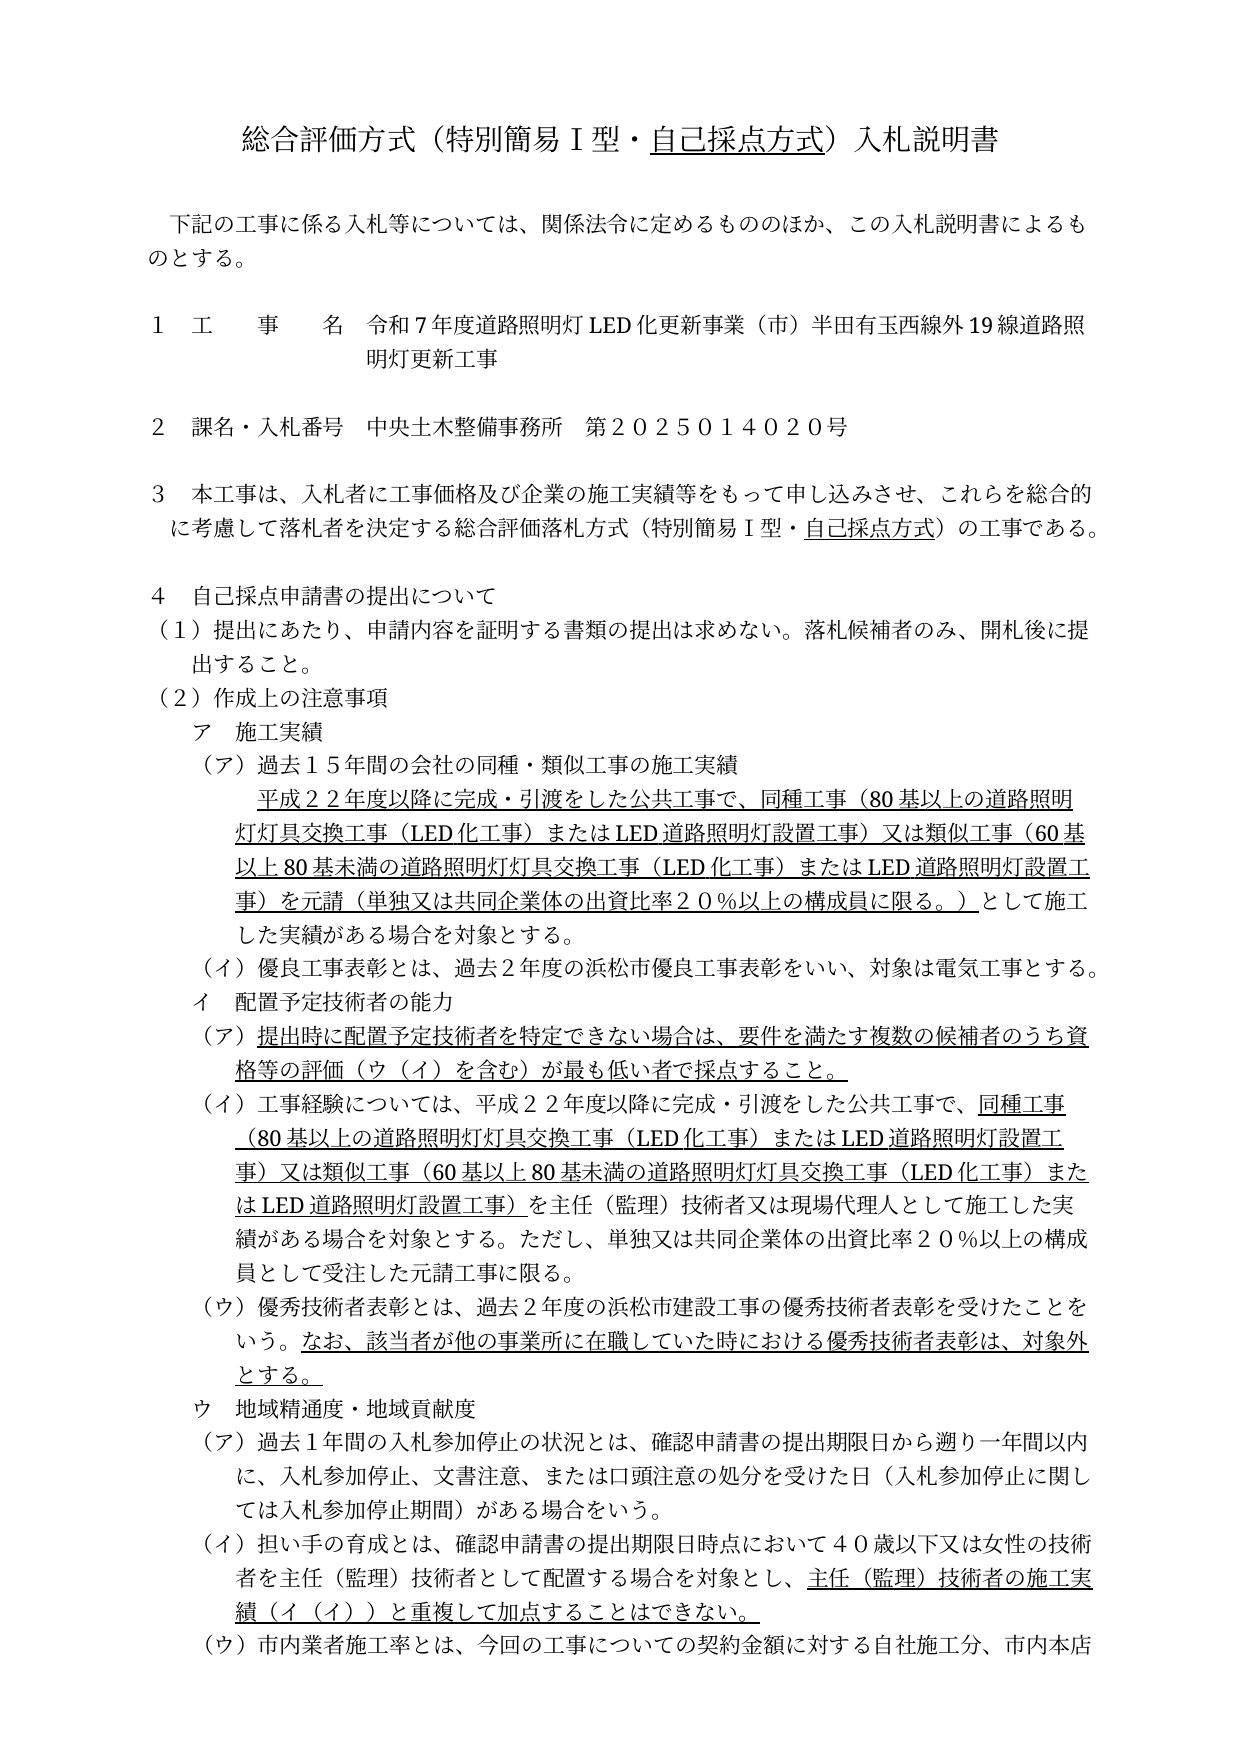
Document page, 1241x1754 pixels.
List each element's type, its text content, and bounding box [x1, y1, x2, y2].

text （イ）担い手の育成とは、確認申請書の提出期限日時点において４０歳以下又は女性の技術者を主任（監理）技術者として配置する場合を対象とし、主任（監理）技術者の施工実績（イ（イ））と重複して加点することはできない。 [191, 1526, 1092, 1628]
text 下記の工事に係る入札等については、関係法令に定めるもののほか、この入札説明書によるものとする。 [148, 206, 1092, 273]
text 平成２２年度以降に完成・引渡をした公共工事で、同種工事（80基以上の道路照明灯灯具交換工事（LED化工事）またはLED道路照明灯設置工事）又は類似工事（60基以上80基未満の道路照明灯灯具交換工事（LED化工事）またはLED道路照明灯設置工事）を元請（単独又は共同企業体の出資比率２０％以上の構成員に限る。）として施工した実績がある場合を対象とする。 [148, 781, 1092, 951]
text （イ）工事経験については、平成２２年度以降に完成・引渡をした公共工事で、同種工事（80基以上の道路照明灯灯具交換工事（LED化工事）またはLED道路照明灯設置工事）又は類似工事（60基以上80基未満の道路照明灯灯具交換工事（LED化工事）またはLED道路照明灯設置工事）を主任（監理）技術者又は現場代理人として施工した実績がある場合を対象とする。ただし、単独又は共同企業体の出資比率２０％以上の構成員として受注した元請工事に限る。 [148, 1086, 1092, 1289]
text １ 工 事 名 令和7年度道路照明灯LED化更新事業（市）半田有玉西線外19線道路照明灯更新工事 [148, 307, 1092, 375]
text ３ 本工事は、入札者に工事価格及び企業の施工実績等をもって申し込みさせ、これらを総合的に考慮して落札者を決定する総合評価落札方式（特別簡易Ⅰ型・自己採点方式）の工事である。 [148, 477, 1092, 544]
text ４ 自己採点申請書の提出について [148, 578, 1092, 612]
text （ア）提出時に配置予定技術者を特定できない場合は、要件を満たす複数の候補者のうち資格等の評価（ウ（イ）を含む）が最も低い者で採点すること。 [148, 1018, 1092, 1086]
text （ア）過去１年間の入札参加停止の状況とは、確認申請書の提出期限日から遡り一年間以内に、入札参加停止、文書注意、または口頭注意の処分を受けた日（入札参加停止に関しては入札参加停止期間）がある場合をいう。 [148, 1424, 1092, 1526]
text （１）提出にあたり、申請内容を証明する書類の提出は求めない。落札候補者のみ、開札後に提出すること。 [148, 612, 1092, 680]
text 総合評価方式（特別簡易Ⅰ型・自己採点方式）入札説明書 [148, 104, 1092, 172]
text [192, 1628, 1092, 1661]
text （２）作成上の注意事項 [148, 680, 1092, 713]
text ア 施工実績 [148, 713, 1092, 747]
text （ウ）優秀技術者表彰とは、過去２年度の浜松市建設工事の優秀技術者表彰を受けたことをいう。なお、該当者が他の事業所に在職していた時における優秀技術者表彰は、対象外とする。 [148, 1289, 1092, 1391]
text イ 配置予定技術者の能力 [148, 984, 1092, 1018]
text ２ 課名・入札番号 中央土木整備事務所 第２０２５０１４０２０号 [148, 409, 1092, 443]
text （ア）過去１５年間の会社の同種・類似工事の施工実績 [148, 747, 1092, 781]
text （イ）優良工事表彰とは、過去２年度の浜松市優良工事表彰をいい、対象は電気工事とする。 [191, 951, 1092, 984]
text ウ 地域精通度・地域貢献度 [148, 1391, 1092, 1424]
